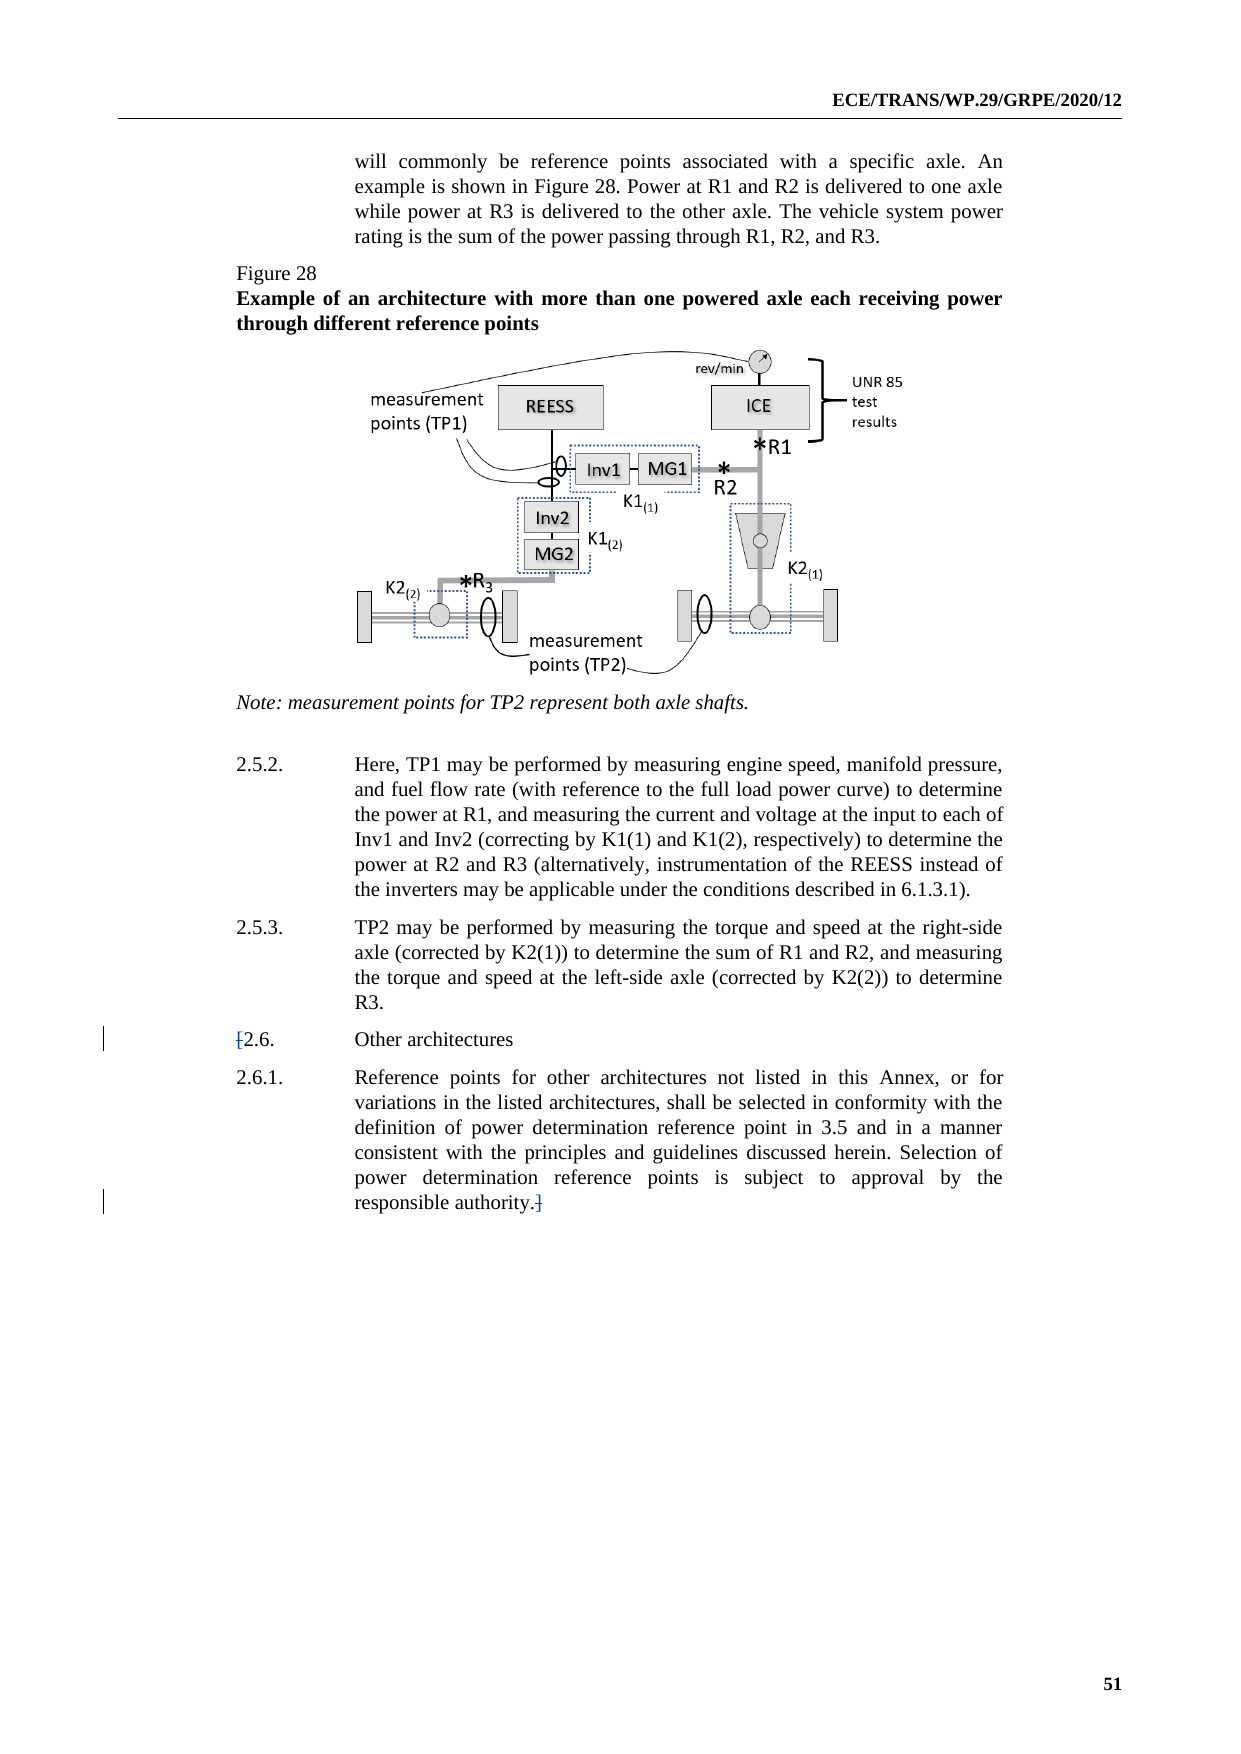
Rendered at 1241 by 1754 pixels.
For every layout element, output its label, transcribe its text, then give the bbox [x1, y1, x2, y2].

text Figure 28 [236, 260, 1122, 285]
text Example of an architecture with more than one powered axle each receiving power through different reference points [236, 285, 1004, 335]
text 2.6.1. Reference points for other architectures not listed in this Annex, or for variations in the listed architectures, shall be selected in conformity with the definition of power determination reference point in ‎3.5 and in a manner consistent with the principles and guidelines discussed herein. Selection of power determination reference points is subject to approval by the responsible authority. [236, 1064, 1004, 1214]
text Note: measurement points for TP2 represent both axle shafts. [177, 690, 1122, 714]
picture [353, 347, 906, 678]
text 2.6. Other architectures [236, 1026, 1004, 1051]
text 2.5.3. TP2 may be performed by measuring the torque and speed at the right-side axle (corrected by K2(1)) to determine the sum of R1 and R2, and measuring the torque and speed at the left-side axle (corrected by K2(2)) to determine R3. [236, 914, 1004, 1014]
text 2.5.2. Here, TP1 may be performed by measuring engine speed, manifold pressure, and fuel flow rate (with reference to the full load power curve) to determine the power at R1, and measuring the current and voltage at the input to each of Inv1 and Inv2 (correcting by K1(1) and K1(2), respectively) to determine the power at R2 and R3 (alternatively, instrumentation of the REESS instead of the inverters may be applicable under the conditions described in 6.1.3.1). [236, 751, 1004, 901]
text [236, 148, 1004, 248]
